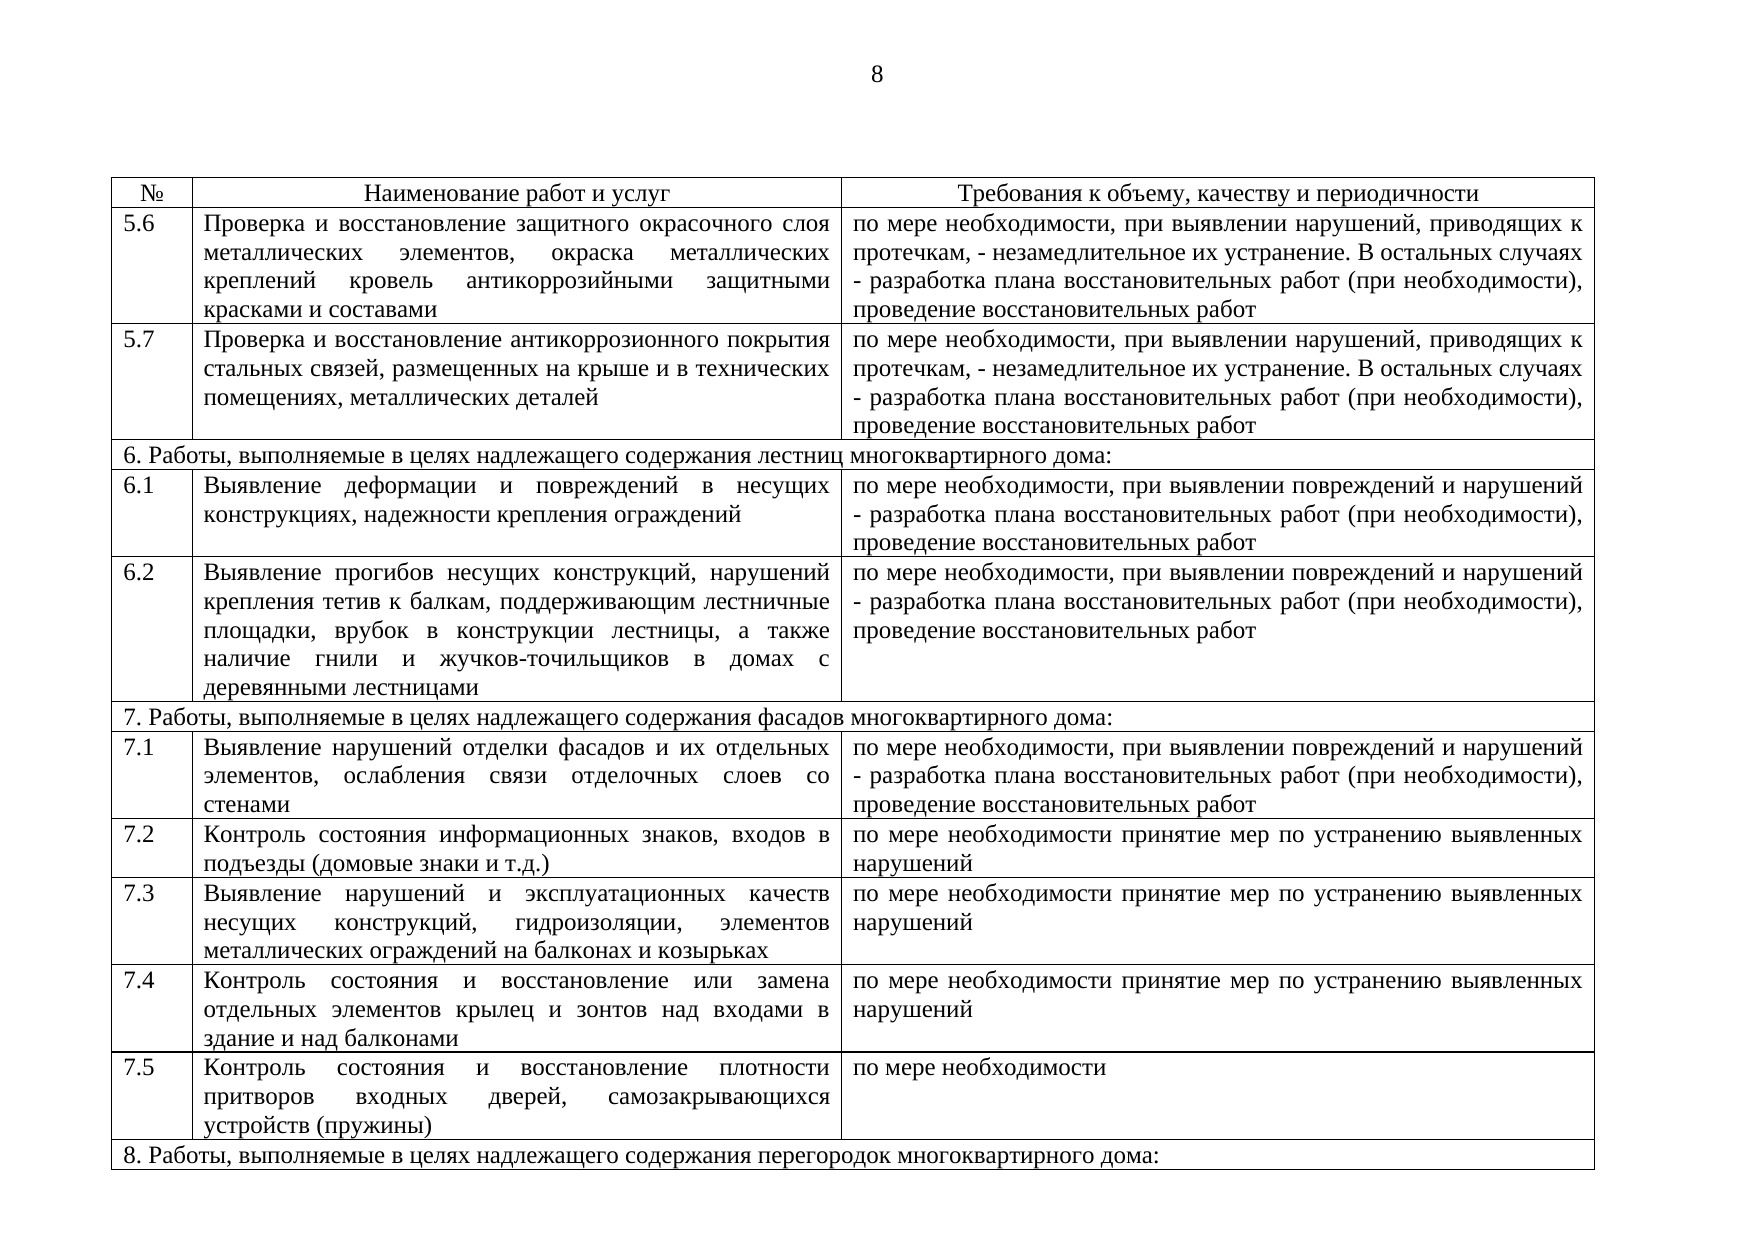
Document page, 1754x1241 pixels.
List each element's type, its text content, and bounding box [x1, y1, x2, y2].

table_cell 6.1 [112, 470, 192, 556]
table_cell 5.6 [112, 208, 192, 323]
table_cell Проверка и восстановление антикоррозионного покрытия стальных связей, размещенных на крыше и в технических помещениях, металлических деталей [193, 324, 841, 439]
table_cell Проверка и восстановление защитного окрасочного слоя металлических элементов, окраска металлических креплений кровель антикоррозийными защитными красками и составами [193, 208, 841, 323]
table_header Требования к объему, качеству и периодичности [842, 178, 1594, 207]
table_cell 6. Работы, выполняемые в целях надлежащего содержания лестниц многоквартирного дома: [112, 440, 1594, 469]
table_cell 8. Работы, выполняемые в целях надлежащего содержания перегородок многоквартирного дома: [112, 1140, 1594, 1168]
table_cell 7.1 [112, 732, 192, 818]
table_cell Выявление деформации и повреждений в несущих конструкциях, надежности крепления ограждений [193, 470, 841, 556]
table_header № [112, 178, 192, 207]
table_cell Контроль состояния и восстановление или замена отдельных элементов крылец и зонтов над входами в здание и над балконами [193, 965, 841, 1051]
table_cell Выявление нарушений и эксплуатационных качеств несущих конструкций, гидроизоляции, элементов металлических ограждений на балконах и козырьках [193, 878, 841, 964]
table_header Наименование работ и услуг [193, 178, 841, 207]
table_cell Выявление прогибов несущих конструкций, нарушений крепления тетив к балкам, поддерживающим лестничные площадки, врубок в конструкции лестницы, а также наличие гнили и жучков-точильщиков в домах с деревянными лестницами [193, 557, 841, 701]
table_cell по мере необходимости, при выявлении повреждений и нарушений - разработка плана восстановительных работ (при необходимости), проведение восстановительных работ [842, 470, 1594, 556]
table_cell по мере необходимости принятие мер по устранению выявленных нарушений [842, 819, 1594, 877]
table_cell по мере необходимости принятие мер по устранению выявленных нарушений [842, 878, 1594, 964]
table_cell по мере необходимости принятие мер по устранению выявленных нарушений [842, 965, 1594, 1051]
table_cell 7.4 [112, 965, 192, 1051]
table_cell 7.5 [112, 1053, 192, 1139]
table_cell по мере необходимости [842, 1053, 1594, 1139]
table_cell Выявление нарушений отделки фасадов и их отдельных элементов, ослабления связи отделочных слоев со стенами [193, 732, 841, 818]
table_cell по мере необходимости, при выявлении повреждений и нарушений - разработка плана восстановительных работ (при необходимости), проведение восстановительных работ [842, 732, 1594, 818]
table_cell по мере необходимости, при выявлении нарушений, приводящих к протечкам, - незамедлительное их устранение. В остальных случаях - разработка плана восстановительных работ (при необходимости), проведение восстановительных работ [842, 208, 1594, 323]
table_cell 7.2 [112, 819, 192, 877]
table_cell 7. Работы, выполняемые в целях надлежащего содержания фасадов многоквартирного дома: [112, 702, 1594, 731]
table_cell по мере необходимости, при выявлении повреждений и нарушений - разработка плана восстановительных работ (при необходимости), проведение восстановительных работ [842, 557, 1594, 701]
table_cell 7.3 [112, 878, 192, 964]
table_cell 5.7 [112, 324, 192, 439]
table_cell по мере необходимости, при выявлении нарушений, приводящих к протечкам, - незамедлительное их устранение. В остальных случаях - разработка плана восстановительных работ (при необходимости), проведение восстановительных работ [842, 324, 1594, 439]
table_cell Контроль состояния и восстановление плотности притворов входных дверей, самозакрывающихся устройств (пружины) [193, 1053, 841, 1139]
table_cell 6.2 [112, 557, 192, 701]
table_cell Контроль состояния информационных знаков, входов в подъезды (домовые знаки и т.д.) [193, 819, 841, 877]
